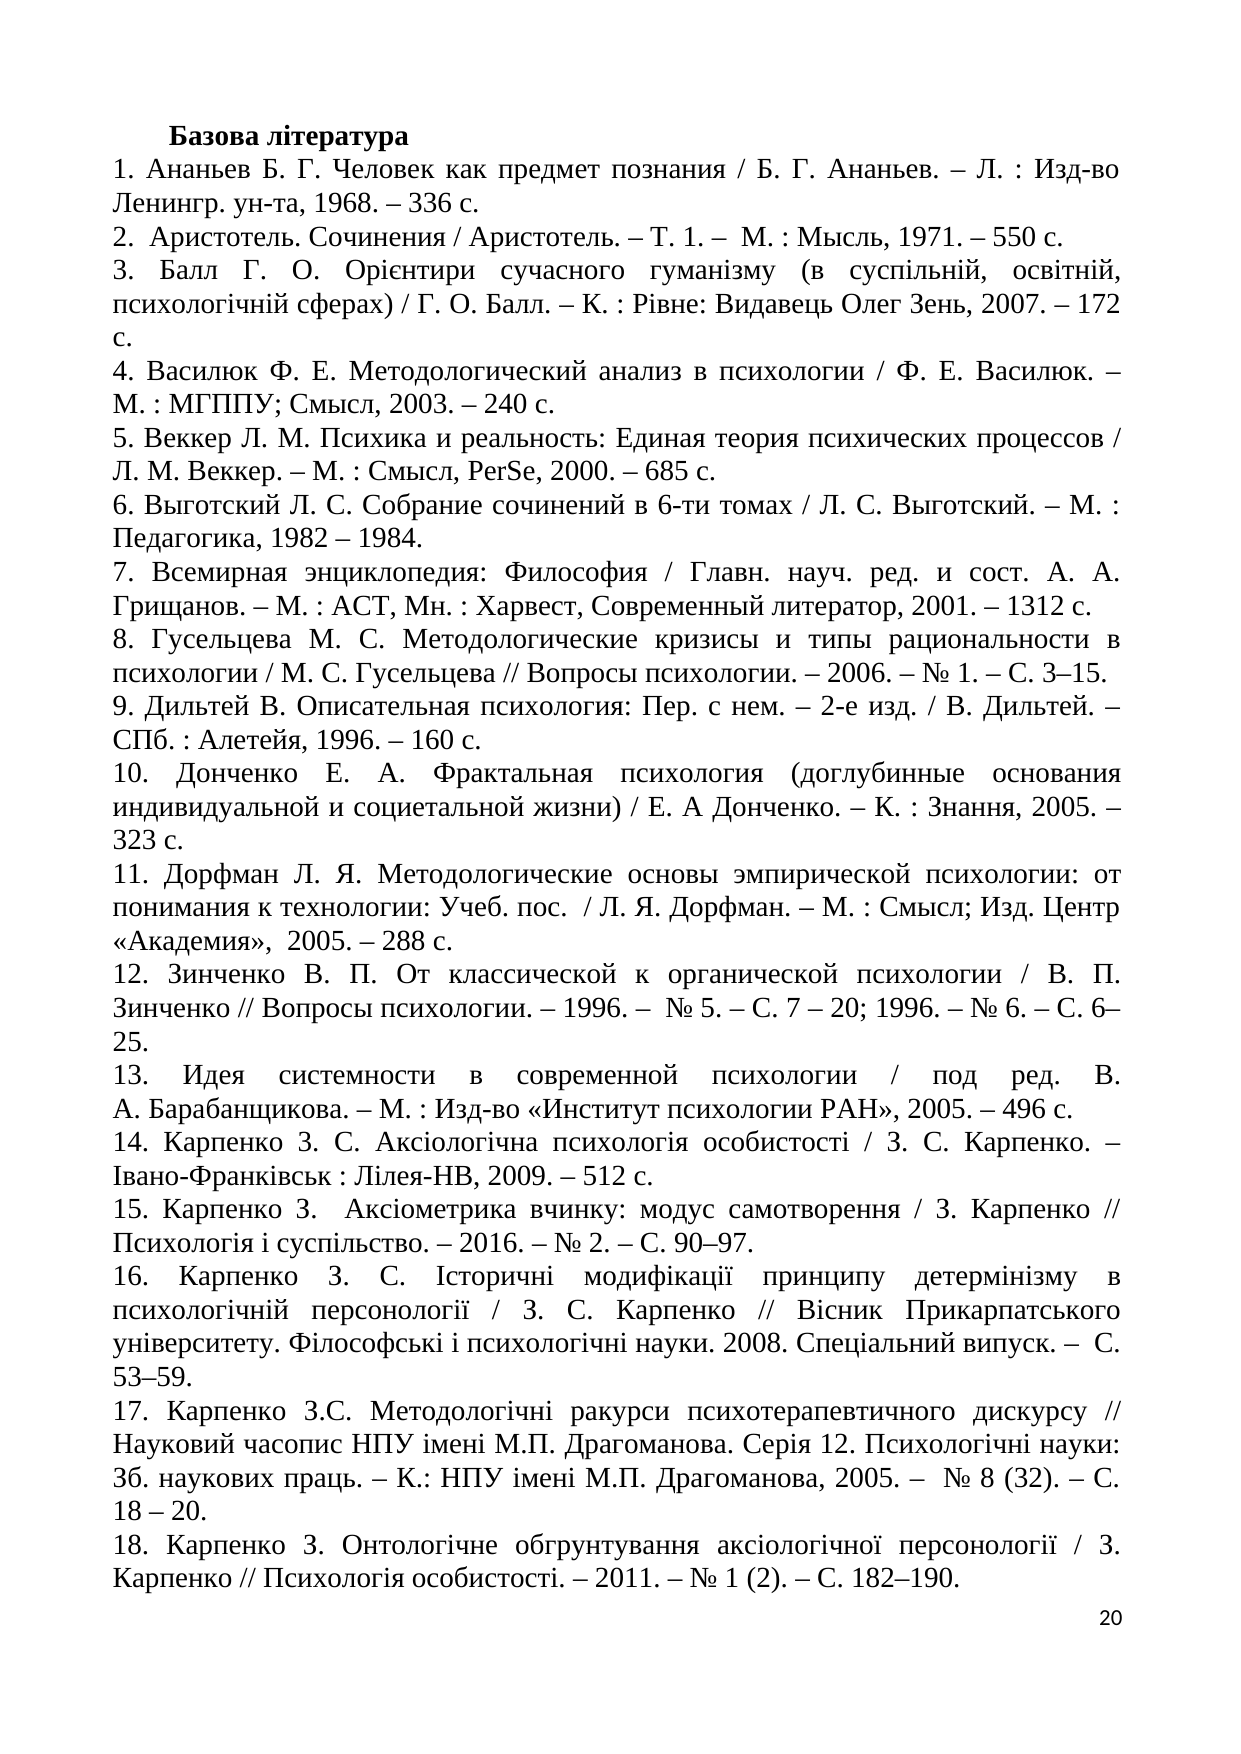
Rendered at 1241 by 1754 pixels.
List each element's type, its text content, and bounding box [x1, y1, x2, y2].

text 14. Карпенко 3. С. Аксіологічна психологія особистості / З. С. Карпенко. – Івано-Франківськ : Лілея-НВ, 2009. – 512 с. [112, 1124, 1122, 1191]
text 3. Балл Г. О. Орієнтири сучасного гуманізму (в суспільній, освітній, психологічній сферах) / Г. О. Балл. – К. : Рівне: Видавець Олег Зень, 2007. – 172 с. [112, 252, 1122, 353]
text 18. Карпенко З. Онтологічне обгрунтування аксіологічної персонології / З. Карпенко // Психологія особистості. – 2011. – № 1 (2). – С. 182–190. [112, 1527, 1122, 1594]
text 4. Василюк Ф. Е. Методологический анализ в психологии / Ф. Е. Василюк. – М. : МГППУ; Смысл, 2003. – 240 с. [112, 353, 1122, 420]
text 2. Аристотель. Сочинения / Аристотель. – Т. 1. – М. : Мысль, 1971. – 550 с. [112, 219, 1122, 252]
text 12. Зинченко В. П. От классической к органической психологии / В. П. Зинченко // Вопросы психологии. – 1996. – № 5. – С. 7 – 20; 1996. – № 6. – С. 6–25. [112, 957, 1122, 1057]
text 5. Веккер Л. М. Психика и реальность: Единая теория психических процессов / Л. М. Веккер. – М. : Смысл, PerSe, 2000. – 685 с. [112, 420, 1122, 487]
text 7. Всемирная энциклопедия: Философия / Главн. науч. ред. и сост. А. А. Грищанов. – М. : АСТ, Мн. : Харвест, Современный литератор, 2001. – 1312 с. [112, 554, 1122, 621]
text 11. Дорфман Л. Я. Методологические основы эмпирической психологии: от понимания к технологии: Учеб. пос. / Л. Я. Дорфман. – М. : Смысл; Изд. Центр «Академия», 2005. – 288 с. [112, 856, 1122, 957]
text 6. Выготский Л. С. Собрание сочинений в 6-ти томах / Л. С. Выготский. – М. : Педагогика, 1982 – 1984. [112, 487, 1122, 554]
text Базова література [112, 118, 1122, 152]
text 16. Карпенко З. С. Історичні модифікації принципу детермінізму в психологічній персонології / З. С. Карпенко // Вісник Прикарпатського університету. Філософські і психологічні науки. 2008. Спеціальний випуск. – С. 53–59. [112, 1258, 1122, 1393]
text 17. Карпенко З.С. Методологічні ракурси психотерапевтичного дискурсу // Науковий часопис НПУ імені М.П. Драгоманова. Серія 12. Психологічні науки: Зб. наукових праць. – К.: НПУ імені М.П. Драгоманова, 2005. – № 8 (32). – С. 18 – 20. [112, 1393, 1122, 1527]
text 1. Ананьев Б. Г. Человек как предмет познания / Б. Г. Ананьев. – Л. : Изд-во Ленингр. ун-та, 1968. – 336 с. [112, 152, 1122, 219]
text 15. Карпенко З. Аксіометрика вчинку: модус самотворення / З. Карпенко // Психологія і суспільство. – 2016. – № 2. – С. 90–97. [112, 1191, 1122, 1258]
text 8. Гусельцева М. С. Методологические кризисы и типы рациональности в психологии / М. С. Гусельцева // Вопросы психологии. – 2006. – № 1. – С. 3–15. [112, 621, 1122, 688]
text 10. Донченко Е. А. Фрактальная психология (доглубинные основания индивидуальной и социетальной жизни) / Е. А Донченко. – К. : Знання, 2005. – 323 с. [112, 755, 1122, 856]
text 9. Дильтей В. Описательная психология: Пер. с нем. – 2-е изд. / В. Дильтей. – СПб. : Алетейя, 1996. – 160 с. [112, 688, 1122, 755]
text 13. Идея системности в современной психологии / под ред. В. А. Барабанщикова. – М. : Изд-во «Институт психологии РАН», 2005. – 496 с. [112, 1057, 1122, 1124]
